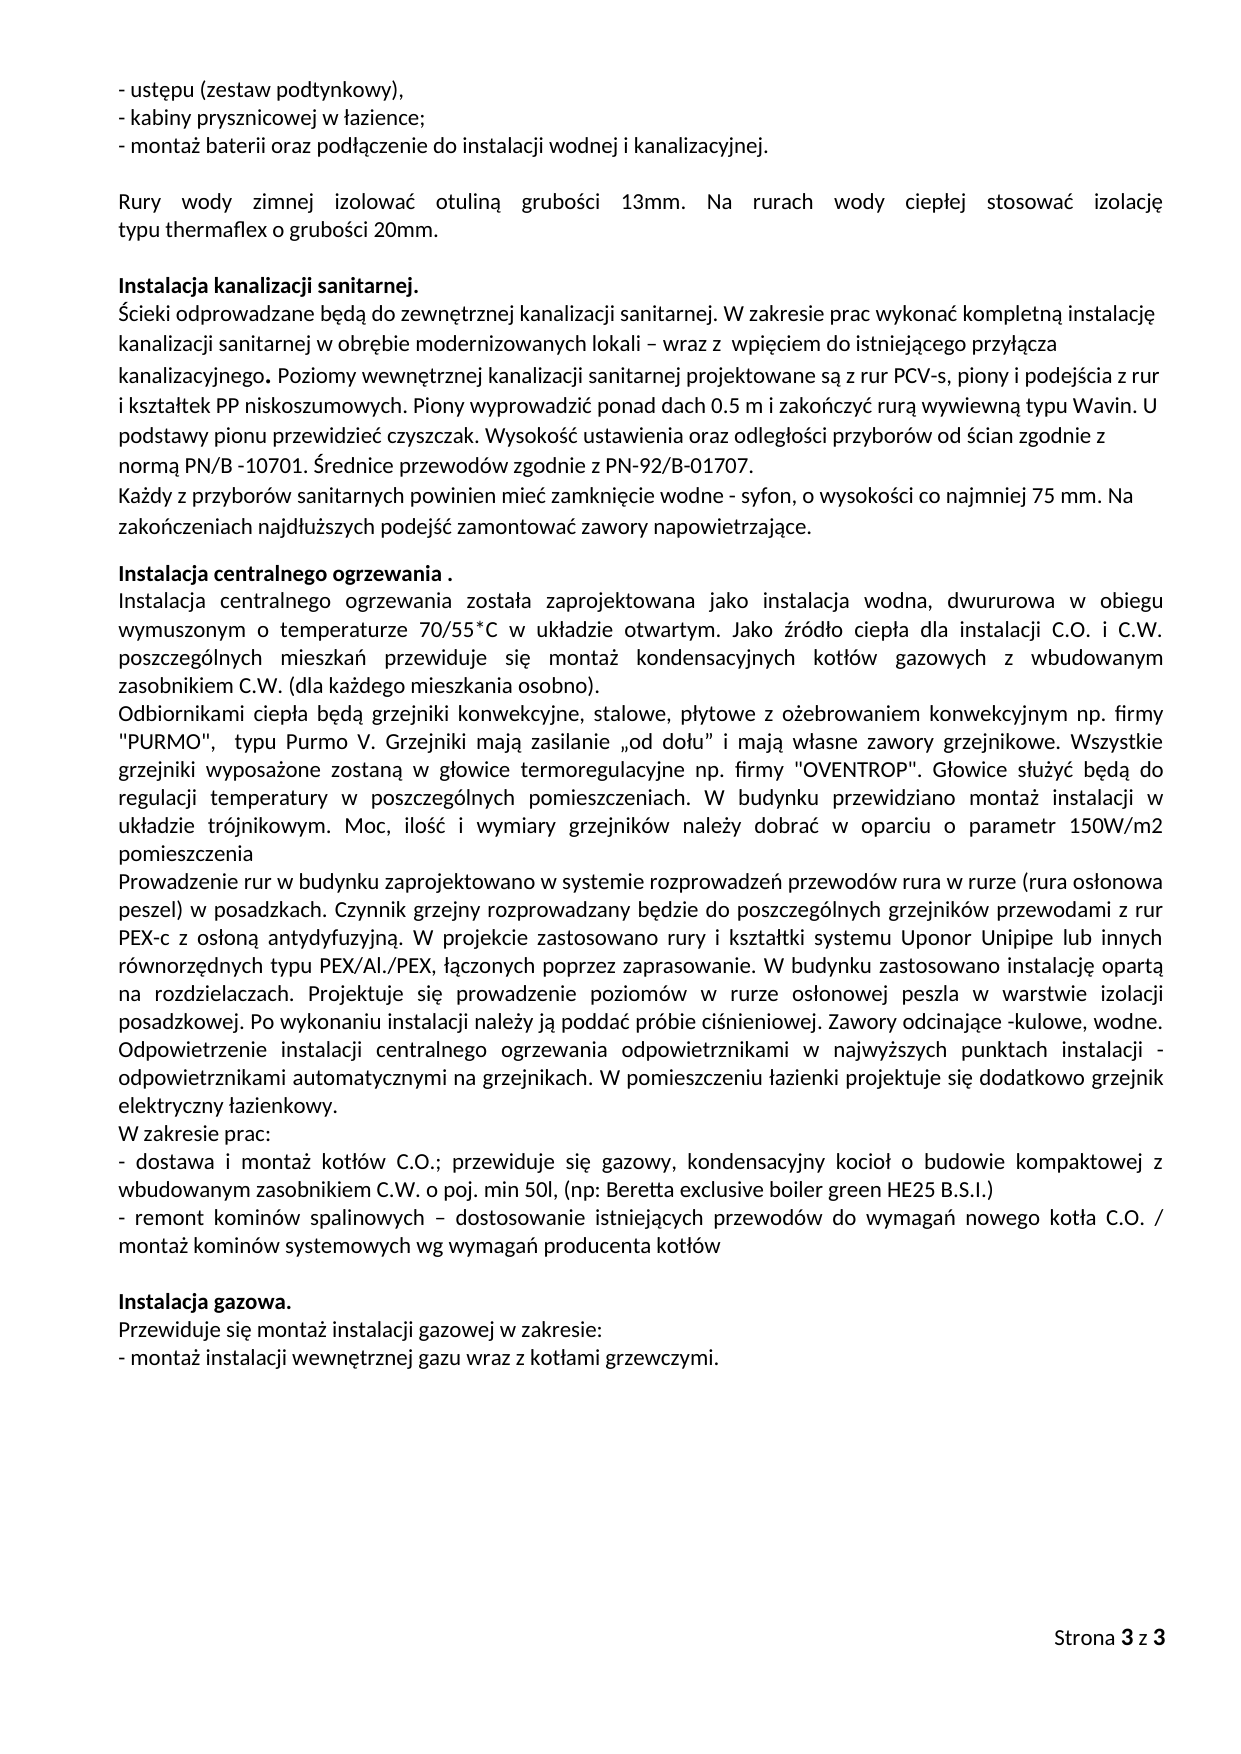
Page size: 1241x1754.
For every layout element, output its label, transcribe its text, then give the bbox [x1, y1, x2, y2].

text Ścieki odprowadzane będą do zewnętrznej kanalizacji sanitarnej. W zakresie prac wykonać kompletną instalację kanalizacji sanitarnej w obrębie modernizowanych lokali – wraz z wpięciem do istniejącego przyłącza kanalizacyjnego. Poziomy wewnętrznej kanalizacji sanitarnej projektowane są z rur PCV-s, piony i podejścia z rur i kształtek PP niskoszumowych. Piony wyprowadzić ponad dach 0.5 m i zakończyć rurą wywiewną typu Wavin. U podstawy pionu przewidzieć czyszczak. Wysokość ustawienia oraz odległości przyborów od ścian zgodnie z normą PN/B -10701. Średnice przewodów zgodnie z PN-92/B-01707. Każdy z przyborów sanitarnych powinien mieć zamknięcie wodne - syfon, o wysokości co najmniej 75 mm. Na zakończeniach najdłuższych podejść zamontować zawory napowietrzające. [118, 299, 1165, 540]
text Instalacja kanalizacji sanitarnej. [118, 271, 1165, 299]
text - montaż baterii oraz podłączenie do instalacji wodnej i kanalizacyjnej. [118, 131, 1165, 159]
text Instalacja gazowa. [118, 1287, 1165, 1315]
text Prowadzenie rur w budynku zaprojektowano w systemie rozprowadzeń przewodów rura w rurze (rura osłonowa peszel) w posadzkach. Czynnik grzejny rozprowadzany będzie do poszczególnych grzejników przewodami z rur PEX-c z osłoną antydyfuzyjną. W projekcie zastosowano rury i kształtki systemu Uponor Unipipe lub innych równorzędnych typu PEX/Al./PEX, łączonych poprzez zaprasowanie. W budynku zastosowano instalację opartą na rozdzielaczach. Projektuje się prowadzenie poziomów w rurze osłonowej peszla w warstwie izolacji posadzkowej. Po wykonaniu instalacji należy ją poddać próbie ciśnieniowej. Zawory odcinające -kulowe, wodne. Odpowietrzenie instalacji centralnego ogrzewania odpowietrznikami w najwyższych punktach instalacji - odpowietrznikami automatycznymi na grzejnikach. W pomieszczeniu łazienki projektuje się dodatkowo grzejnik elektryczny łazienkowy. [118, 867, 1165, 1119]
text W zakresie prac: [118, 1119, 1165, 1147]
text - kabiny prysznicowej w łazience; [118, 103, 1165, 131]
text - dostawa i montaż kotłów C.O.; przewiduje się gazowy, kondensacyjny kocioł o budowie kompaktowej z wbudowanym zasobnikiem C.W. o poj. min 50l, (np: Beretta exclusive boiler green HE25 B.S.I.) [118, 1147, 1165, 1203]
text Przewiduje się montaż instalacji gazowej w zakresie: [118, 1315, 1165, 1343]
text - montaż instalacji wewnętrznej gazu wraz z kotłami grzewczymi. [118, 1343, 1165, 1371]
text Odbiornikami ciepła będą grzejniki konwekcyjne, stalowe, płytowe z ożebrowaniem konwekcyjnym np. firmy "PURMO", typu Purmo V. Grzejniki mają zasilanie „od dołu” i mają własne zawory grzejnikowe. Wszystkie grzejniki wyposażone zostaną w głowice termoregulacyjne np. firmy "OVENTROP". Głowice służyć będą do regulacji temperatury w poszczególnych pomieszczeniach. W budynku przewidziano montaż instalacji w układzie trójnikowym. Moc, ilość i wymiary grzejników należy dobrać w oparciu o parametr 150W/m2 pomieszczenia [118, 699, 1165, 867]
text - ustępu (zestaw podtynkowy), [118, 75, 1165, 103]
text Instalacja centralnego ogrzewania została zaprojektowana jako instalacja wodna, dwururowa w obiegu wymuszonym o temperaturze 70/55*C w układzie otwartym. Jako źródło ciepła dla instalacji C.O. i C.W. poszczególnych mieszkań przewiduje się montaż kondensacyjnych kotłów gazowych z wbudowanym zasobnikiem C.W. (dla każdego mieszkania osobno). [118, 587, 1165, 699]
text Rury wody zimnej izolować otuliną grubości 13mm. Na rurach wody ciepłej stosować izolację typu thermaflex o grubości 20mm. [118, 159, 1165, 243]
text - remont kominów spalinowych – dostosowanie istniejących przewodów do wymagań nowego kotła C.O. / montaż kominów systemowych wg wymagań producenta kotłów [118, 1203, 1165, 1259]
text Instalacja centralnego ogrzewania . [118, 559, 1165, 587]
